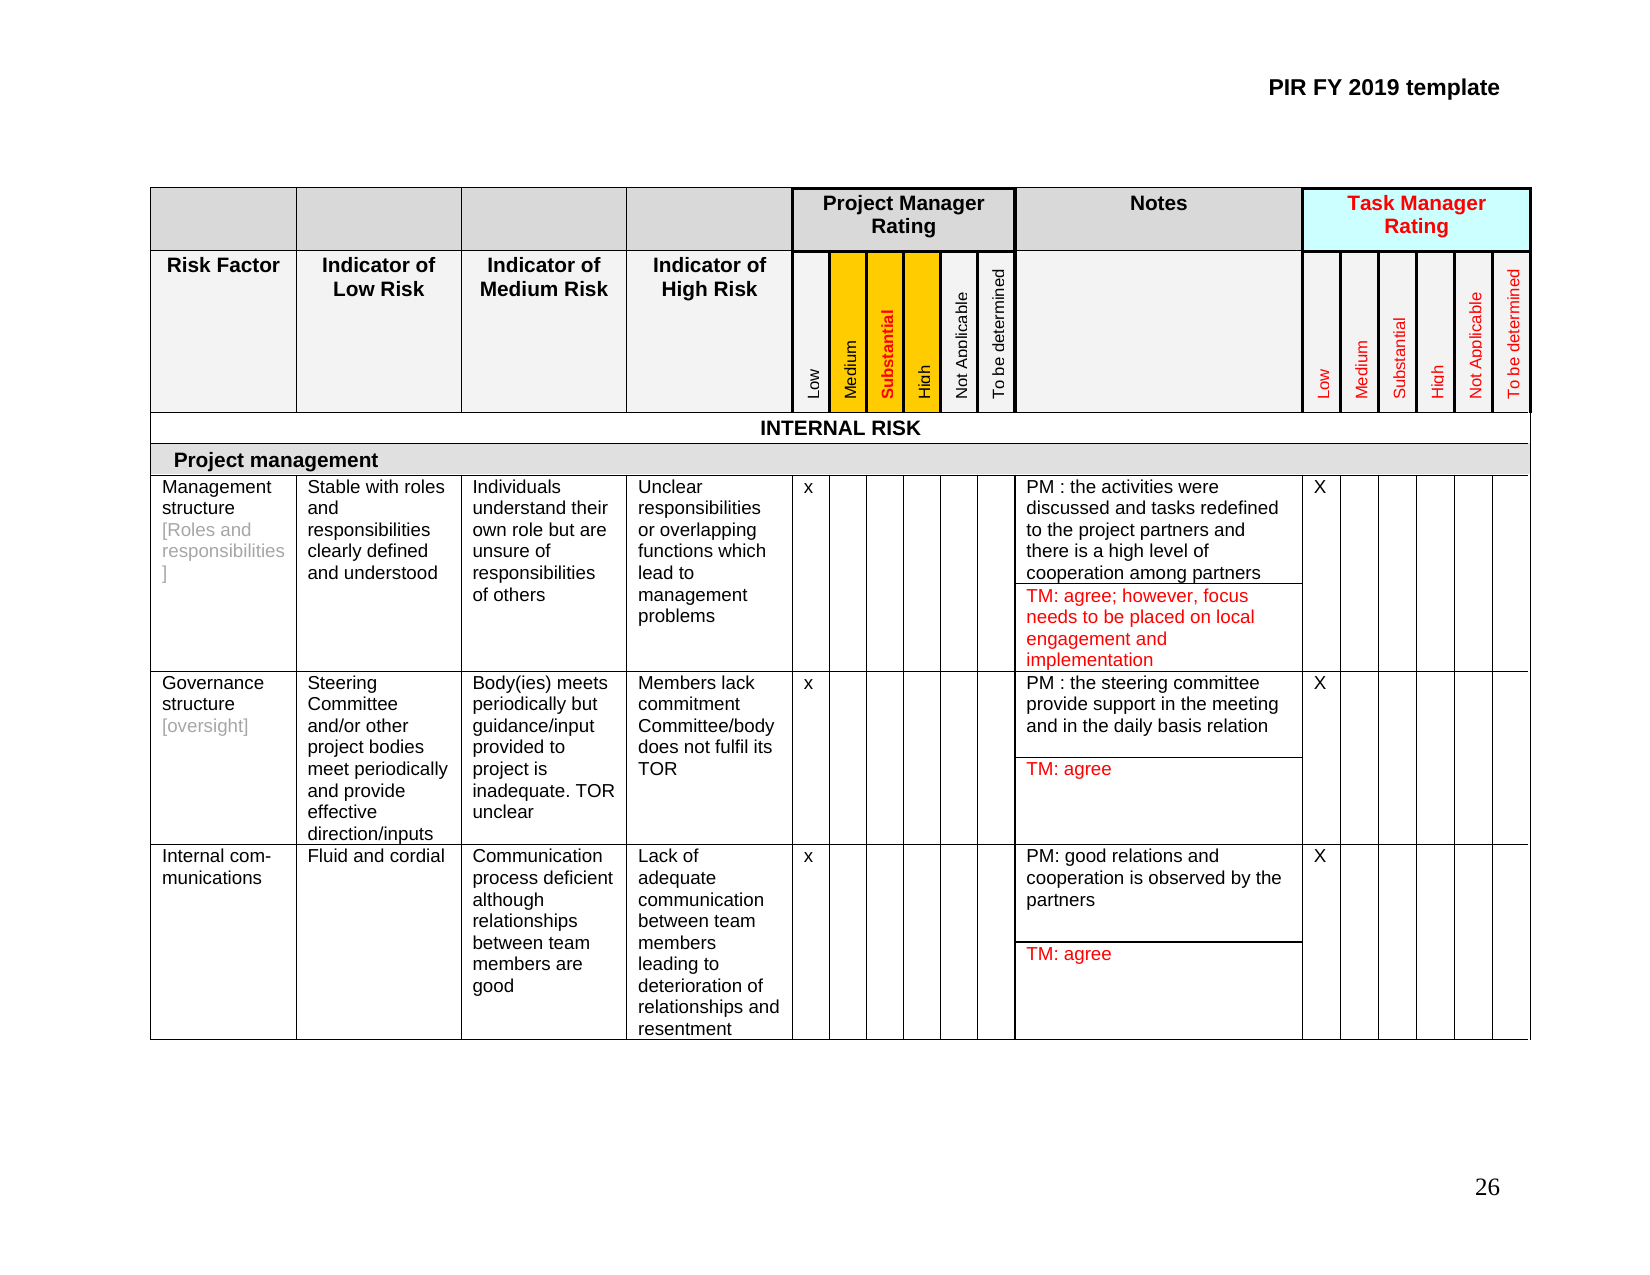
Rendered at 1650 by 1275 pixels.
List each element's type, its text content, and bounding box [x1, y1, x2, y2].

table_header [151, 188, 296, 250]
table_cell [1017, 251, 1301, 412]
table_cell X [1303, 672, 1340, 844]
table_cell [1493, 671, 1530, 844]
table_cell [904, 672, 940, 844]
table_cell Fluid and cordial [297, 845, 461, 1039]
table_cell Internal communications [151, 845, 296, 1039]
table_cell [978, 845, 1014, 1039]
table_cell Indicator of Low Risk [297, 251, 461, 412]
table_header [627, 188, 791, 250]
table_cell [1417, 476, 1454, 671]
table_cell To be determined [1494, 253, 1529, 412]
table_cell X [1303, 845, 1340, 1039]
table_cell Medium [831, 253, 865, 412]
table_cell Substantial [1380, 253, 1415, 412]
table_cell [830, 845, 866, 1039]
table_cell [867, 672, 903, 844]
table_cell Lack of adequate communication between team members leading to deterioration of relationships and resentment [627, 845, 792, 1039]
table_cell Low [794, 253, 828, 412]
table_cell TM: agree [1016, 943, 1302, 1039]
table_cell [1341, 845, 1378, 1039]
table_cell TM: agree; however, focus needs to be placed on local engagement and implementation [1016, 584, 1302, 671]
table_cell x [793, 672, 829, 844]
table_cell Body(ies) meets periodically but guidance/input provided to project is inadequate. TOR unclear [462, 672, 626, 844]
table_cell [1379, 845, 1416, 1039]
table_cell [1493, 844, 1530, 1039]
table_cell High [905, 253, 939, 412]
table_cell Medium [1342, 253, 1377, 412]
table_cell [941, 672, 977, 844]
table_cell [1379, 672, 1416, 844]
table_header Notes [1017, 188, 1301, 250]
table_cell Indicator of High Risk [627, 251, 791, 412]
table_cell [1455, 476, 1492, 671]
table_cell [1417, 672, 1454, 844]
table_cell PM : the activities were discussed and tasks redefined to the project partners and there is a high level of cooperation among partners [1016, 476, 1302, 583]
table_cell [978, 476, 1014, 671]
table_cell [1493, 475, 1530, 671]
table_cell Management structure [Roles and responsibilities] [151, 476, 296, 671]
table_cell [1341, 476, 1378, 671]
table_header [297, 188, 461, 250]
table_cell [1417, 845, 1454, 1039]
table_cell Project management [151, 443, 1530, 474]
table_cell x [793, 476, 829, 671]
table_cell Not Applicable [942, 253, 976, 412]
table_cell Steering Committee and/or other project bodies meet periodically and provide effective direction/inputs [297, 672, 461, 844]
table_cell Members lack commitment Committee/body does not fulfil its TOR [627, 672, 792, 844]
table_header [462, 188, 626, 250]
table_cell [1341, 672, 1378, 844]
table_cell Risk Factor [151, 251, 296, 412]
table_cell [1455, 672, 1492, 844]
table_cell [830, 476, 866, 671]
table_cell Governance structure [oversight] [151, 672, 296, 844]
table_cell [867, 476, 903, 671]
table_cell x [793, 845, 829, 1039]
table_cell [1455, 845, 1492, 1039]
table_cell X [1303, 476, 1340, 671]
table_header Task Manager Rating [1304, 190, 1529, 250]
table_cell Unclear responsibilities or overlapping functions which lead to management problems [627, 476, 792, 671]
table_header Project Manager Rating [794, 190, 1013, 250]
table_cell Substantial [868, 253, 902, 412]
table_cell To be determined [979, 253, 1013, 412]
table_cell Individuals understand their own role but are unsure of responsibilities of others [462, 476, 626, 671]
table_cell Low [1304, 253, 1339, 412]
table_cell Communication process deficient although relationships between team members are good [462, 845, 626, 1039]
table_cell [867, 845, 903, 1039]
table_cell PM: good relations and cooperation is observed by the partners [1016, 845, 1302, 941]
table_cell High [1418, 253, 1453, 412]
table_cell [941, 476, 977, 671]
table_cell Not Applicable [1456, 253, 1491, 412]
table_cell Indicator of Medium Risk [462, 251, 626, 412]
table_cell [978, 672, 1014, 844]
table_cell PM : the steering committee provide support in the meeting and in the daily basis relation [1016, 672, 1302, 757]
table_cell Stable with roles and responsibilities clearly defined and understood [297, 476, 461, 671]
table_cell [904, 845, 940, 1039]
table_cell [904, 476, 940, 671]
table_cell [830, 672, 866, 844]
table_cell [1379, 476, 1416, 671]
table_cell INTERNAL RISK [151, 412, 1530, 443]
table_cell TM: agree [1016, 758, 1302, 844]
table_cell [941, 845, 977, 1039]
